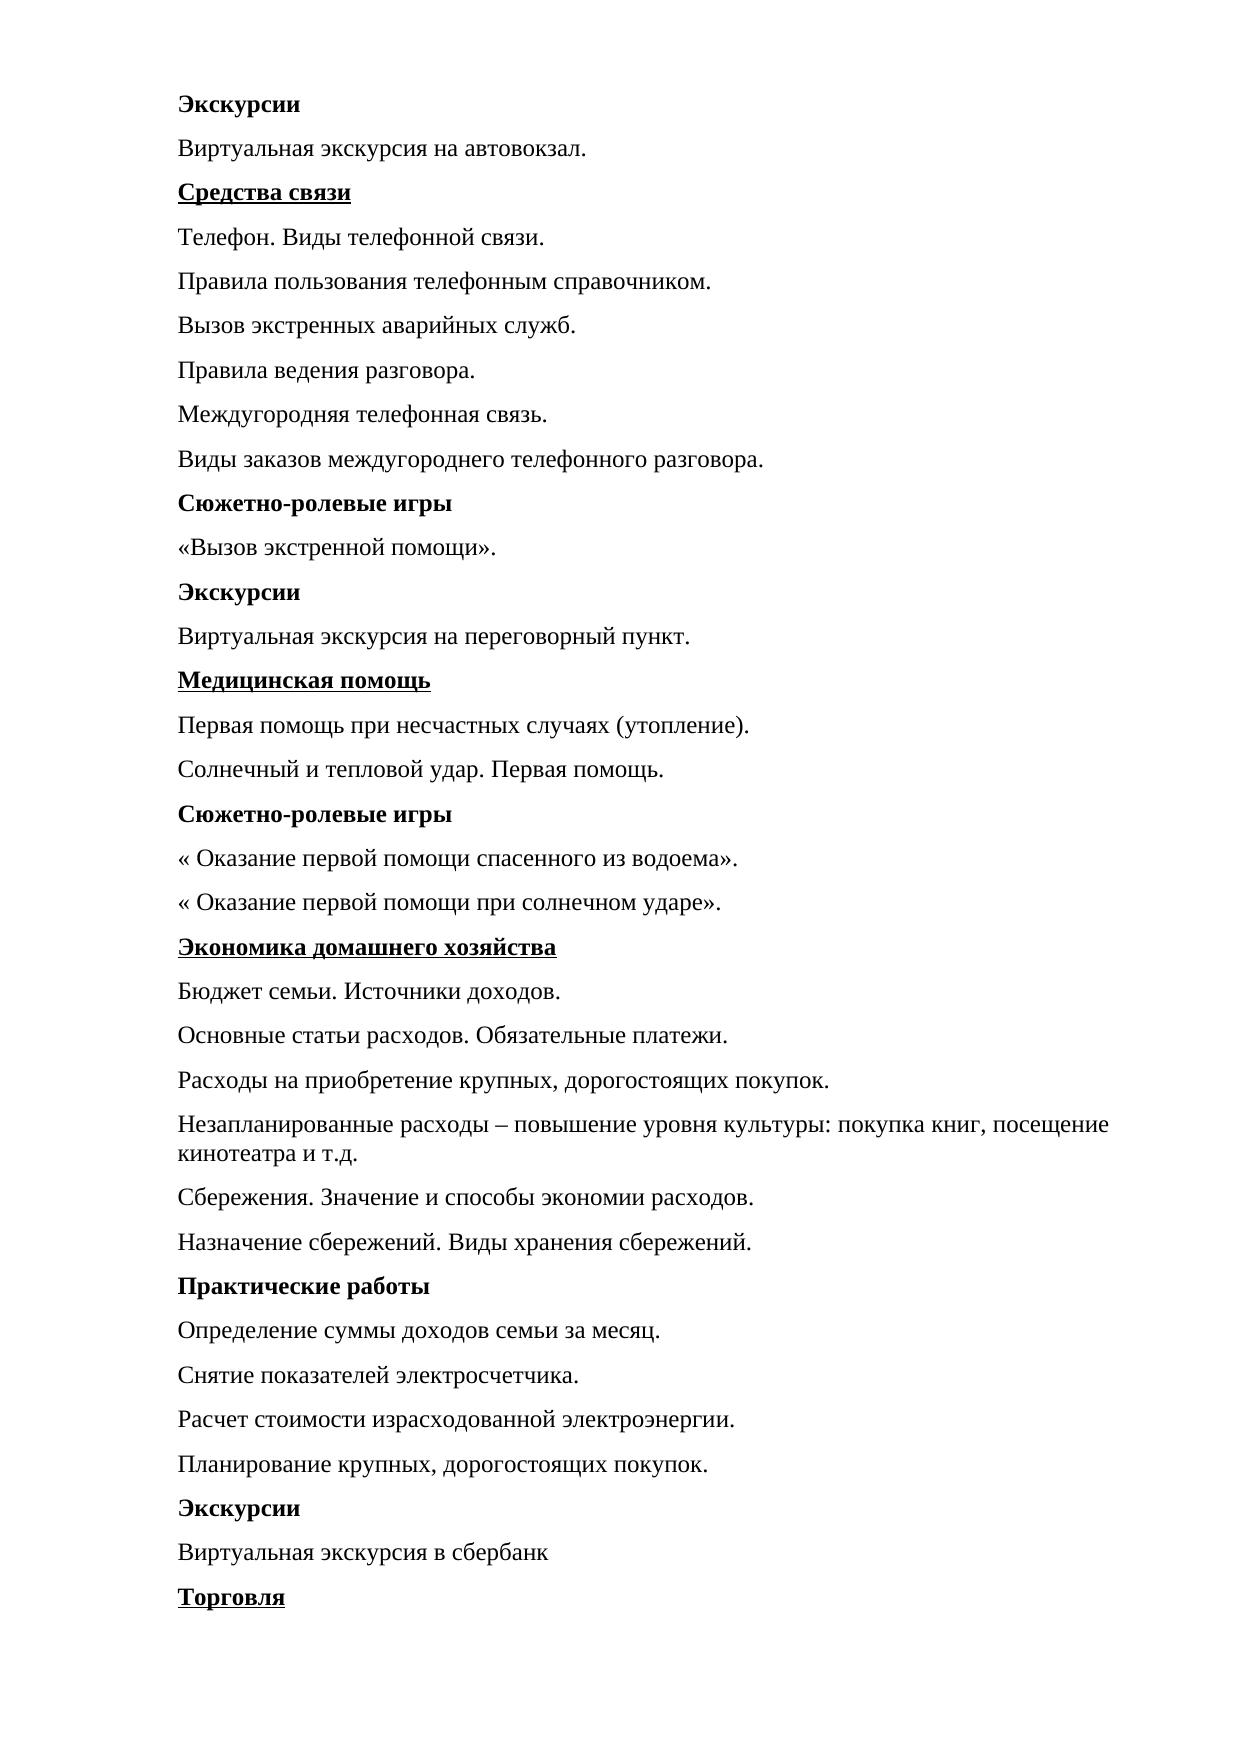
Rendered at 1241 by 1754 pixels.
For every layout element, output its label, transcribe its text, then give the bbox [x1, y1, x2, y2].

text Виды заказов междугороднего телефонного разговора. [177, 444, 1152, 472]
text Планирование крупных, дорогостоящих покупок. [177, 1449, 1152, 1477]
text Средства связи [177, 177, 1152, 206]
text Экскурсии [177, 89, 1152, 117]
text Солнечный и тепловой удар. Первая помощь. [177, 754, 1152, 783]
text Сюжетно-ролевые игры [177, 799, 1152, 827]
text Медицинская помощь [177, 666, 1152, 694]
text Расчет стоимости израсходованной электроэнергии. [177, 1404, 1152, 1433]
text Виртуальная экскурсия на автовокзал. [177, 133, 1152, 162]
text «Вызов экстренной помощи». [177, 532, 1152, 561]
text Правила ведения разговора. [177, 355, 1152, 384]
text Виртуальная экскурсия в сбербанк [177, 1537, 1152, 1566]
text Сюжетно-ролевые игры [177, 488, 1152, 517]
text Первая помощь при несчастных случаях (утопление). [177, 710, 1152, 739]
text Телефон. Виды телефонной связи. [177, 222, 1152, 251]
text Экономика домашнего хозяйства [177, 932, 1152, 961]
text Виртуальная экскурсия на переговорный пункт. [177, 621, 1152, 650]
text Расходы на приобретение крупных, дорогостоящих покупок. [177, 1065, 1152, 1094]
text Бюджет семьи. Источники доходов. [177, 976, 1152, 1005]
text Снятие показателей электросчетчика. [177, 1360, 1152, 1389]
text « Оказание первой помощи спасенного из водоема». [177, 843, 1152, 872]
text Определение суммы доходов семьи за месяц. [177, 1316, 1152, 1344]
text Назначение сбережений. Виды хранения сбережений. [177, 1227, 1152, 1256]
text Междугородняя телефонная связь. [177, 399, 1152, 428]
text « Оказание первой помощи при солнечном ударе». [177, 887, 1152, 916]
text Экскурсии [177, 577, 1152, 606]
text Основные статьи расходов. Обязательные платежи. [177, 1021, 1152, 1049]
text Правила пользования телефонным справочником. [177, 266, 1152, 295]
text Вызов экстренных аварийных служб. [177, 311, 1152, 339]
text Незапланированные расходы – повышение уровня культуры: покупка книг, посещение кинотеатра и т.д. [177, 1109, 1152, 1167]
text Практические работы [177, 1271, 1152, 1300]
text Сбережения. Значение и способы экономии расходов. [177, 1182, 1152, 1211]
text Экскурсии [177, 1493, 1152, 1522]
text Торговля [177, 1582, 1152, 1611]
